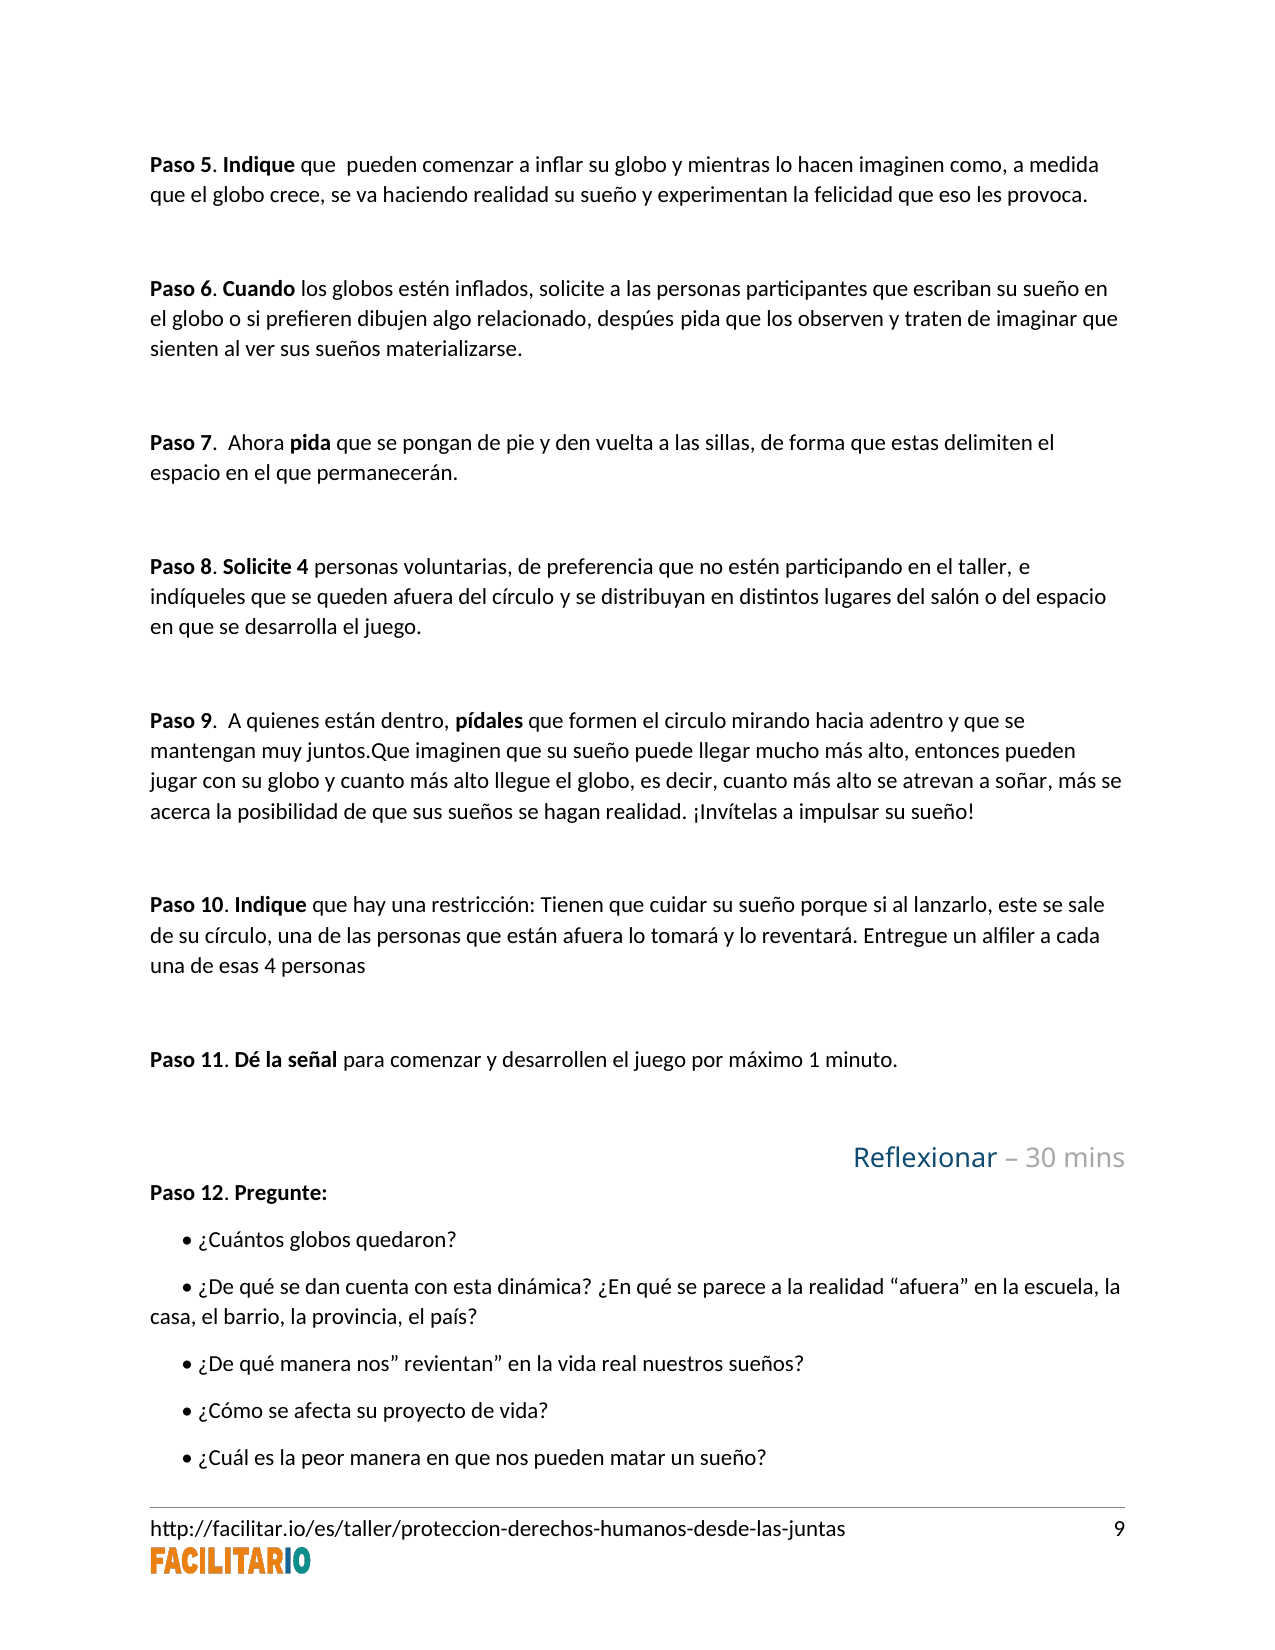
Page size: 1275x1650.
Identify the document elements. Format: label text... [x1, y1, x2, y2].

text Paso 5. Indique que pueden comenzar a inflar su globo y mientras lo hacen imaginen como, a medida que el globo crece, se va haciendo realidad su sueño y experimentan la felicidad que eso les provoca. [150, 150, 1125, 208]
text • ¿Cómo se afecta su proyecto de vida? [150, 1396, 1125, 1424]
text • ¿De qué manera nos” revientan” en la vida real nuestros sueños? [150, 1349, 1125, 1377]
text • ¿Cuál es la peor manera en que nos pueden matar un sueño? [150, 1443, 1125, 1471]
text • ¿De qué se dan cuenta con esta dinámica? ¿En qué se parece a la realidad “afuera” en la escuela, la casa, el barrio, la provincia, el país? [150, 1272, 1125, 1330]
subtitle Reflexionar – 30 mins [150, 1138, 1125, 1175]
text Paso 10. Indique que hay una restricción: Tienen que cuidar su sueño porque si al lanzarlo, este se sale de su círculo, una de las personas que están afuera lo tomará y lo reventará. Entregue un alfiler a cada una de esas 4 personas [150, 891, 1125, 979]
text Paso 8. Solicite 4 personas voluntarias, de preferencia que no estén participando en el taller, e indíqueles que se queden afuera del círculo y se distribuyan en distintos lugares del salón o del espacio en que se desarrolla el juego. [150, 552, 1125, 641]
text • ¿Cuántos globos quedaron? [150, 1225, 1125, 1253]
text Paso 7. Ahora pida que se pongan de pie y den vuelta a las sillas, de forma que estas delimiten el espacio en el que permanecerán. [150, 428, 1125, 486]
picture [145, 1544, 315, 1576]
text Paso 6. Cuando los globos estén inflados, solicite a las personas participantes que escriban su sueño en el globo o si prefieren dibujen algo relacionado, despúes pida que los observen y traten de imaginar que sienten al ver sus sueños materializarse. [150, 274, 1125, 362]
text Paso 9. A quienes están dentro, pídales que formen el circulo mirando hacia adentro y que se mantengan muy juntos.Que imaginen que su sueño puede llegar mucho más alto, entonces pueden jugar con su globo y cuanto más alto llegue el globo, es decir, cuanto más alto se atrevan a soñar, más se acerca la posibilidad de que sus sueños se hagan realidad. ¡Invítelas a impulsar su sueño! [150, 706, 1125, 825]
text Paso 12. Pregunte: [150, 1178, 1125, 1206]
text Paso 11. Dé la señal para comenzar y desarrollen el juego por máximo 1 minuto. [150, 1045, 1125, 1073]
